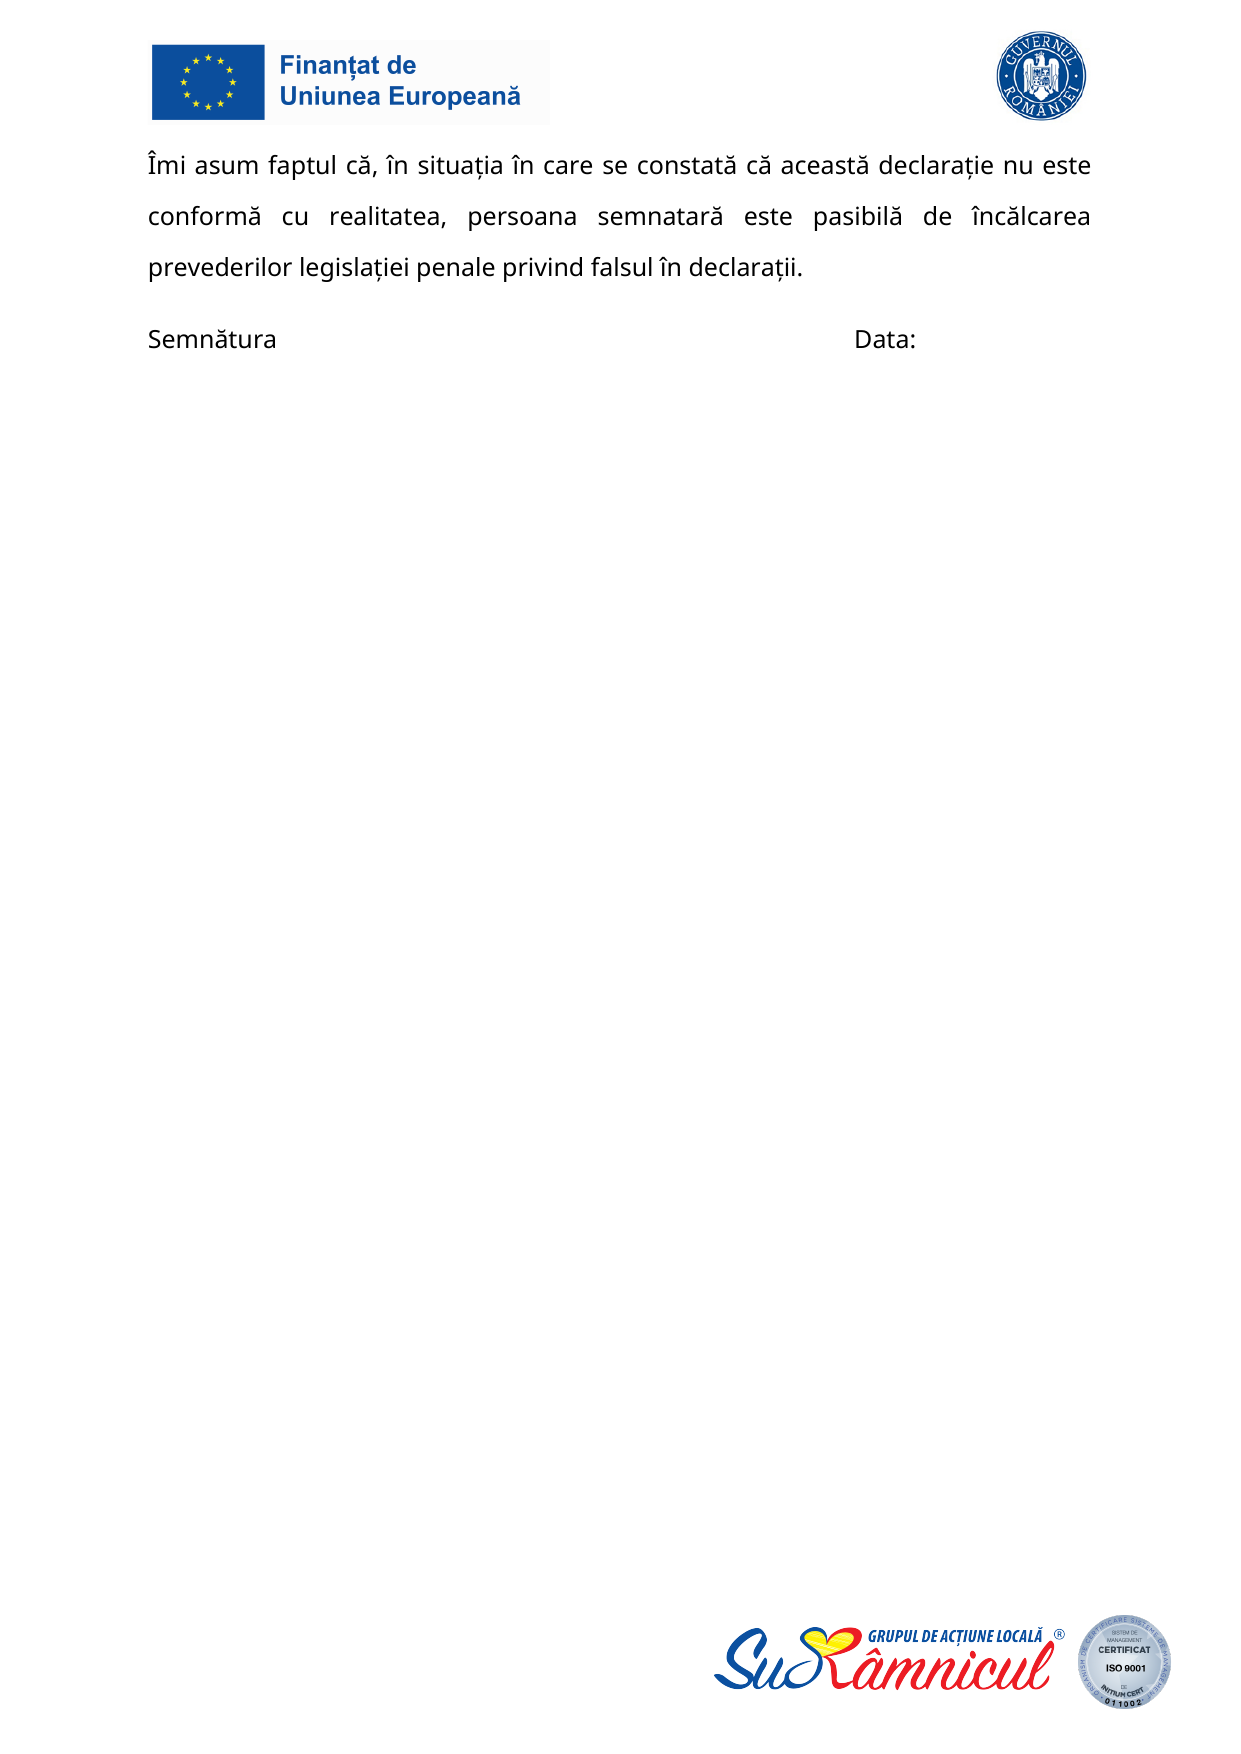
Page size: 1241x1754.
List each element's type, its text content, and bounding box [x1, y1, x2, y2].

picture [992, 25, 1093, 125]
picture [700, 1609, 1068, 1708]
text Îmi asum faptul că, în situația în care se constată că această declarație nu este conformă cu realitatea, persoana semnatară este pasibilă de încălcarea prevederilor legislației penale privind falsul în declarații. [148, 148, 1093, 284]
text Semnătura Data: [148, 322, 1093, 356]
picture [1075, 1613, 1175, 1713]
picture [147, 40, 550, 125]
